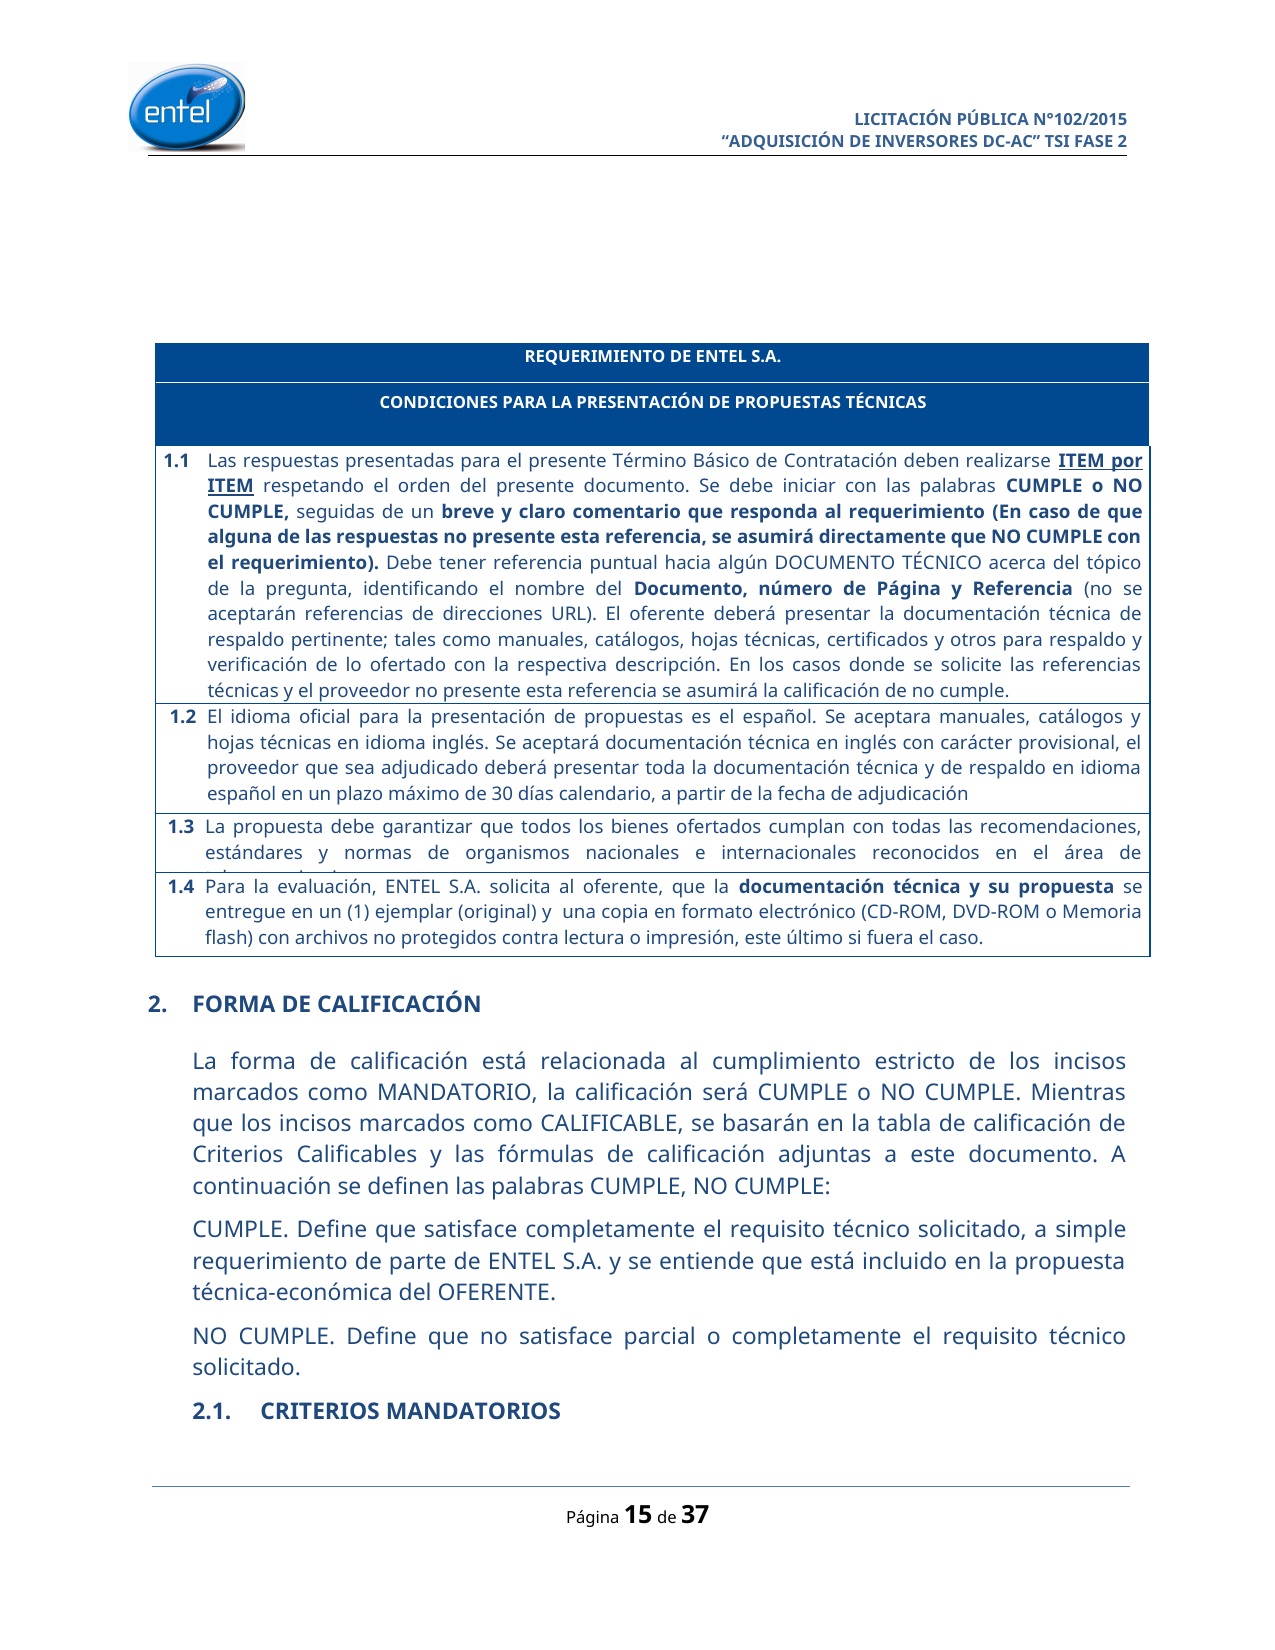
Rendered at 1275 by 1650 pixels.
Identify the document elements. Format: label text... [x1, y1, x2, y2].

list CUMPLE. Define que satisface completamente el requisito técnico solicitado, a simple requerimiento de parte de ENTEL S.A. y se entiende que está incluido en la propuesta técnica-económica del OFERENTE. [192, 1213, 1127, 1307]
table_cell Para la evaluación, ENTEL S.A. solicita al oferente, que la documentación técnica y su propuesta se entregue en un (1) ejemplar (original) y una copia en formato electrónico (CD-ROM, DVD-ROM o Memoria flash) con archivos no protegidos contra lectura o impresión, este último si fuera el caso. [156, 873, 1149, 956]
list La forma de calificación está relacionada al cumplimiento estricto de los incisos marcados como MANDATORIO, la calificación será CUMPLE o NO CUMPLE. Mientras que los incisos marcados como CALIFICABLE, se basarán en la tabla de calificación de Criterios Calificables y las fórmulas de calificación adjuntas a este documento. A continuación se definen las palabras CUMPLE, NO CUMPLE: [192, 1045, 1127, 1201]
list NO CUMPLE. Define que no satisface parcial o completamente el requisito técnico solicitado. [192, 1320, 1127, 1382]
table_cell La propuesta debe garantizar que todos los bienes ofertados cumplan con todas las recomendaciones, estándares y normas de organismos nacionales e internacionales reconocidos en el área de telecomunicaciones. [156, 814, 1149, 872]
list FORMA DE CALIFICACIÓN [148, 988, 1127, 1020]
list CRITERIOS MANDATORIOS [192, 1395, 1127, 1426]
table_header REQUERIMIENTO DE ENTEL S.A. [156, 344, 1149, 382]
table_cell Las respuestas presentadas para el presente Término Básico de Contratación deben realizarse ITEM por ITEM respetando el orden del presente documento. Se debe iniciar con las palabras CUMPLE o NO CUMPLE, seguidas de un breve y claro comentario que responda al requerimiento (En caso de que alguna de las respuestas no presente esta referencia, se asumirá directamente que NO CUMPLE con el requerimiento). Debe tener referencia puntual hacia algún DOCUMENTO TÉCNICO acerca del tópico de la pregunta, identificando el nombre del Documento, número de Página y Referencia (no se aceptarán referencias de direcciones URL). El oferente deberá presentar la documentación técnica de respaldo pertinente; tales como manuales, catálogos, hojas técnicas, certificados y otros para respaldo y verificación de lo ofertado con la respectiva descripción. En los casos donde se solicite las referencias técnicas y el proveedor no presente esta referencia se asumirá la calificación de no cumple. [156, 447, 1149, 702]
table_cell CONDICIONES PARA LA PRESENTACIÓN DE PROPUESTAS TÉCNICAS [156, 383, 1149, 446]
table_cell El idioma oficial para la presentación de propuestas es el español. Se aceptara manuales, catálogos y hojas técnicas en idioma inglés. Se aceptará documentación técnica en inglés con carácter provisional, el proveedor que sea adjudicado deberá presentar toda la documentación técnica y de respaldo en idioma español en un plazo máximo de 30 días calendario, a partir de la fecha de adjudicación [156, 704, 1149, 812]
picture [128, 62, 246, 152]
